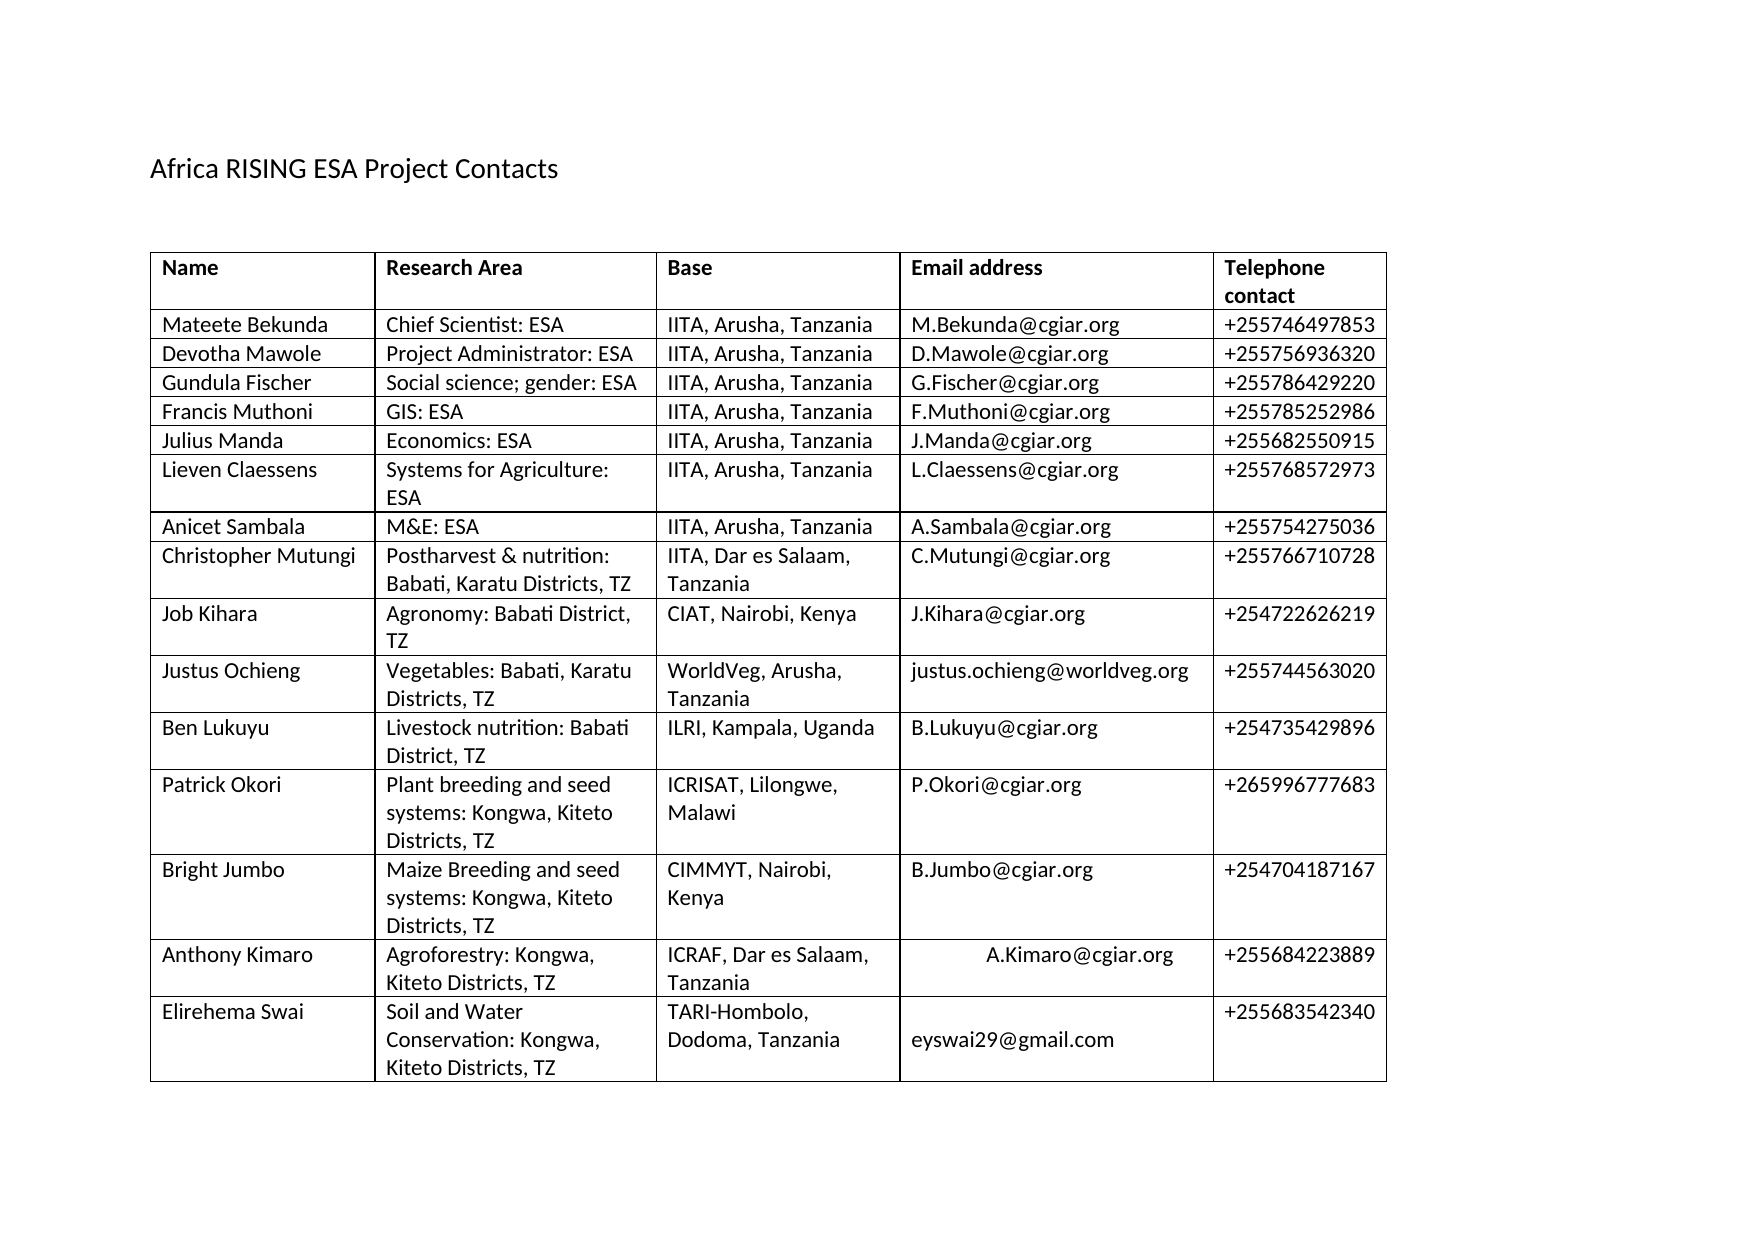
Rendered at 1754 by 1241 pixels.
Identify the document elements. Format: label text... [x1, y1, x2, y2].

table_cell IITA, Arusha, Tanzania [657, 339, 899, 367]
table_cell IITA, Arusha, Tanzania [657, 310, 899, 338]
table_cell IITA, Arusha, Tanzania [657, 513, 899, 541]
table_cell B.Jumbo@cgiar.org [901, 855, 1213, 939]
table_cell IITA, Arusha, Tanzania [657, 426, 899, 454]
table_cell A.Kimaro@cgiar.org [901, 940, 1213, 996]
table_cell Project Administrator: ESA [376, 339, 656, 367]
table_cell L.Claessens@cgiar.org [901, 455, 1213, 511]
table_cell +255683542340 [1214, 997, 1386, 1081]
table_cell ICRAF, Dar es Salaam, Tanzania [657, 940, 899, 996]
table_cell M&E: ESA [376, 513, 656, 541]
table_cell Maize Breeding and seed systems: Kongwa, Kiteto Districts, TZ [376, 855, 656, 939]
table_cell +255768572973 [1214, 455, 1386, 511]
table_header Email address [901, 253, 1213, 309]
table_cell IITA, Arusha, Tanzania [657, 397, 899, 425]
table_cell Vegetables: Babati, Karatu Districts, TZ [376, 656, 656, 712]
table_cell P.Okori@cgiar.org [901, 770, 1213, 854]
table_header Telephone contact [1214, 253, 1386, 309]
table_cell +255785252986 [1214, 397, 1386, 425]
table_cell Livestock nutrition: Babati District, TZ [376, 713, 656, 769]
table_cell C.Mutungi@cgiar.org [901, 542, 1213, 598]
table_cell IITA, Dar es Salaam, Tanzania [657, 542, 899, 598]
table_cell +254735429896 [1214, 713, 1386, 769]
table_cell Chief Scientist: ESA [376, 310, 656, 338]
table_cell TARI-Hombolo, Dodoma, Tanzania [657, 997, 899, 1081]
table_cell J.Manda@cgiar.org [901, 426, 1213, 454]
table_cell F.Muthoni@cgiar.org [901, 397, 1213, 425]
table_cell M.Bekunda@cgiar.org [901, 310, 1213, 338]
table_cell Gundula Fischer [151, 368, 374, 396]
table_cell Bright Jumbo [151, 855, 374, 939]
table_cell Agroforestry: Kongwa, Kiteto Districts, TZ [376, 940, 656, 996]
table_header Name [151, 253, 374, 309]
table_cell CIMMYT, Nairobi, Kenya [657, 855, 899, 939]
table_cell +255746497853 [1214, 310, 1386, 338]
table_cell Economics: ESA [376, 426, 656, 454]
table_cell ILRI, Kampala, Uganda [657, 713, 899, 769]
table_cell IITA, Arusha, Tanzania [657, 455, 899, 511]
table_cell +254722626219 [1214, 599, 1386, 655]
table_cell Soil and Water Conservation: Kongwa, Kiteto Districts, TZ [376, 997, 656, 1081]
table_cell Ben Lukuyu [151, 713, 374, 769]
text Africa RISING ESA Project Contacts [150, 150, 1604, 186]
table_cell CIAT, Nairobi, Kenya [657, 599, 899, 655]
table_cell +255786429220 [1214, 368, 1386, 396]
table_cell G.Fischer@cgiar.org [901, 368, 1213, 396]
table_header Base [657, 253, 899, 309]
table_cell Systems for Agriculture: ESA [376, 455, 656, 511]
table_cell Christopher Mutungi [151, 542, 374, 598]
table_cell Patrick Okori [151, 770, 374, 854]
table_cell ICRISAT, Lilongwe, Malawi [657, 770, 899, 854]
table_header Research Area [376, 253, 656, 309]
table_cell Anicet Sambala [151, 513, 374, 541]
table_cell J.Kihara@cgiar.org [901, 599, 1213, 655]
table_cell Francis Muthoni [151, 397, 374, 425]
table_cell Lieven Claessens [151, 455, 374, 511]
table_cell justus.ochieng@worldveg.org [901, 656, 1213, 712]
table_cell +255682550915 [1214, 426, 1386, 454]
table_cell Justus Ochieng [151, 656, 374, 712]
table_cell Mateete Bekunda [151, 310, 374, 338]
table_cell +255756936320 [1214, 339, 1386, 367]
table_cell Social science; gender: ESA [376, 368, 656, 396]
table_cell GIS: ESA [376, 397, 656, 425]
table_cell Job Kihara [151, 599, 374, 655]
table_cell B.Lukuyu@cgiar.org [901, 713, 1213, 769]
table_cell eyswai29@gmail.com [901, 997, 1213, 1081]
table_cell +255684223889 [1214, 940, 1386, 996]
table_cell IITA, Arusha, Tanzania [657, 368, 899, 396]
table_cell Postharvest & nutrition: Babati, Karatu Districts, TZ [376, 542, 656, 598]
table_cell Anthony Kimaro [151, 940, 374, 996]
table_cell Agronomy: Babati District, TZ [376, 599, 656, 655]
table_cell +254704187167 [1214, 855, 1386, 939]
table_cell +255744563020 [1214, 656, 1386, 712]
table_cell D.Mawole@cgiar.org [901, 339, 1213, 367]
table_cell Elirehema Swai [151, 997, 374, 1081]
table_cell +265996777683 [1214, 770, 1386, 854]
table_cell Plant breeding and seed systems: Kongwa, Kiteto Districts, TZ [376, 770, 656, 854]
table_cell +255754275036 [1214, 513, 1386, 541]
table_cell Devotha Mawole [151, 339, 374, 367]
table_cell WorldVeg, Arusha, Tanzania [657, 656, 899, 712]
table_cell Julius Manda [151, 426, 374, 454]
table_cell +255766710728 [1214, 542, 1386, 598]
table_cell A.Sambala@cgiar.org [901, 513, 1213, 541]
